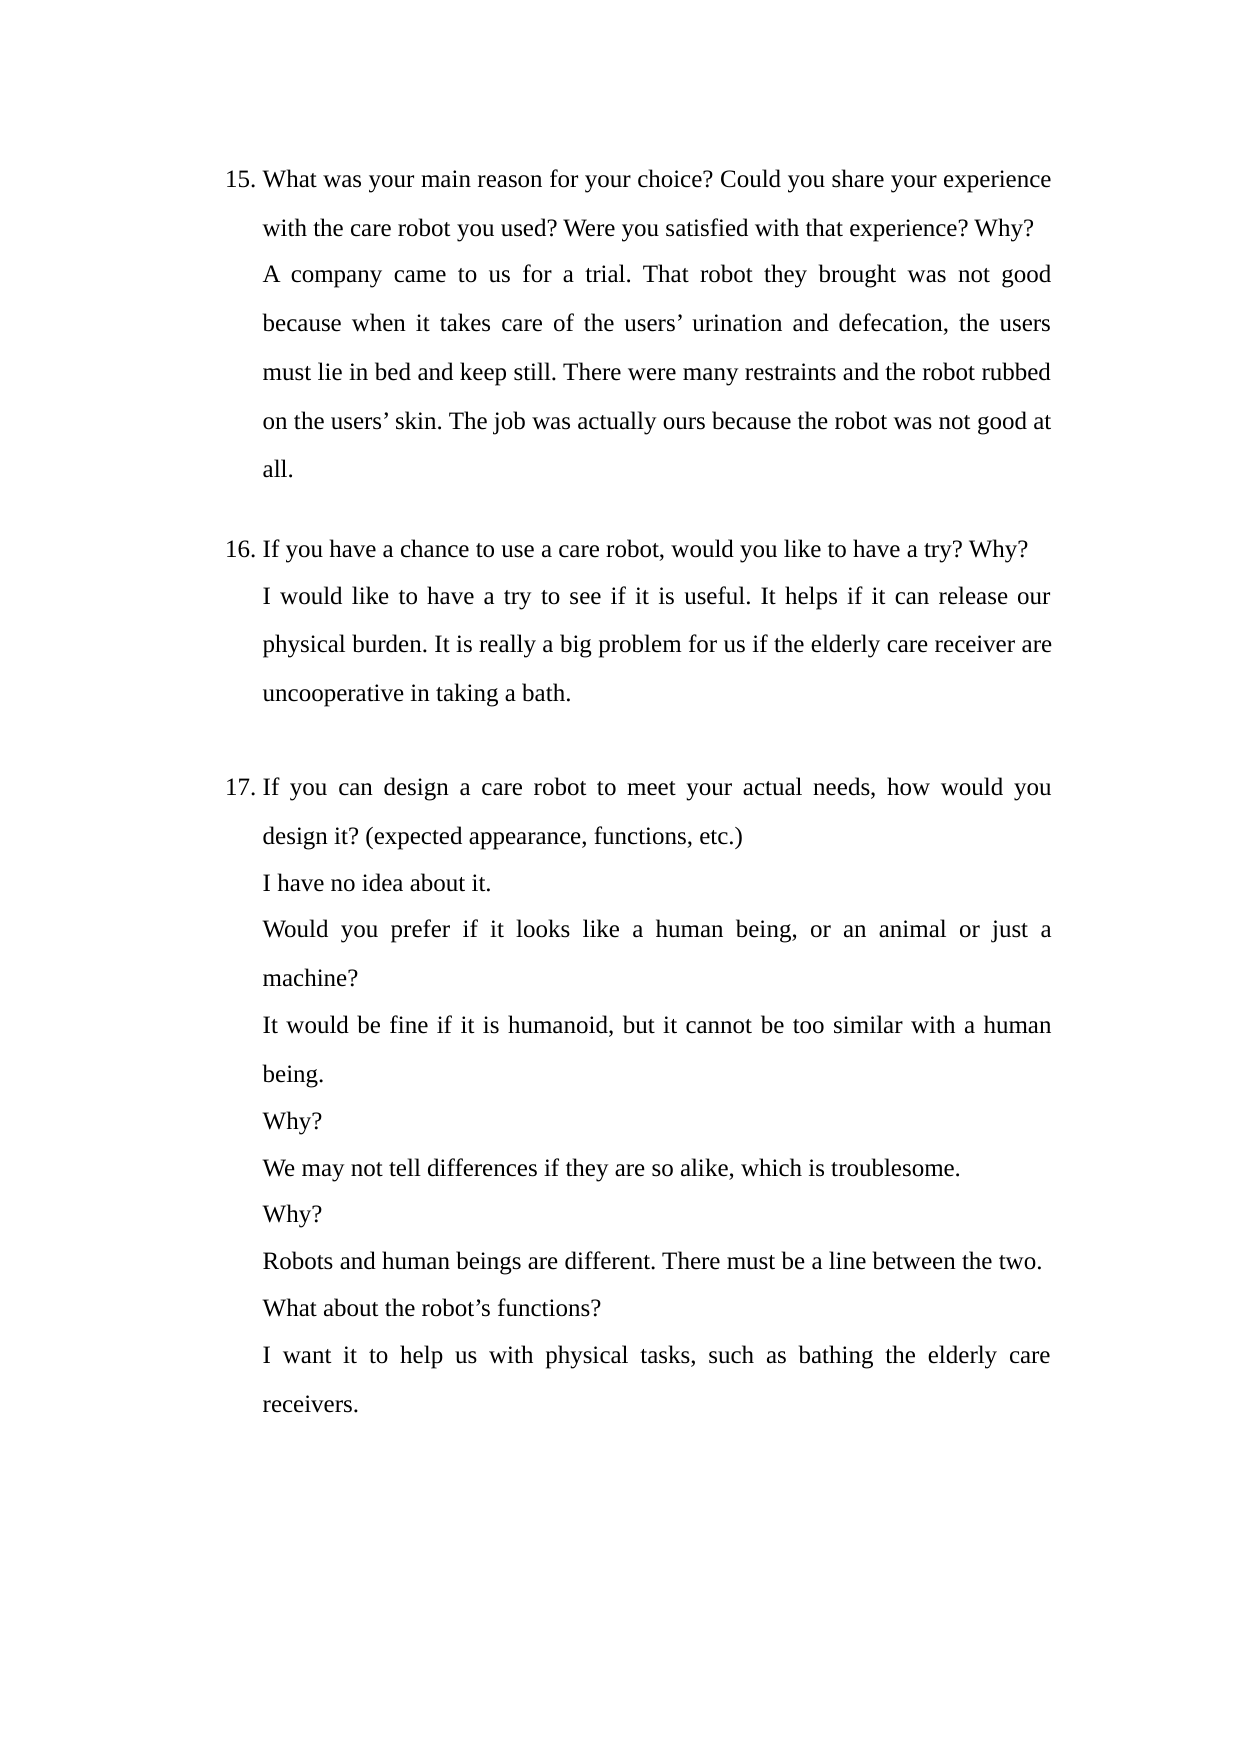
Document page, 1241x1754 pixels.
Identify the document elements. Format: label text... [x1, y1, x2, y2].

list What was your main reason for your choice? Could you share your experience with the care robot you used? Were you satisfied with that experience? Why? [225, 162, 1053, 243]
list We may not tell differences if they are so alike, which is troublesome. [262, 1151, 1053, 1183]
list Robots and human beings are different. There must be a line between the two. [262, 1244, 1053, 1277]
list Why? [262, 1104, 1053, 1136]
list It would be fine if it is humanoid, but it cannot be too similar with a human being. [262, 1008, 1053, 1089]
list I have no idea about it. [262, 866, 1053, 898]
list Why? [262, 1198, 1053, 1230]
list Would you prefer if it looks like a human being, or an animal or just a machine? [262, 913, 1053, 994]
list I want it to help us with physical tasks, such as bathing the elderly care receivers. [262, 1338, 1053, 1419]
list If you can design a care robot to meet your actual needs, how would you design it? (expected appearance, functions, etc.) [225, 770, 1053, 851]
text I would like to have a try to see if it is useful. It helps if it can release our physical burden. It is really a big problem for us if the elderly care receiver are uncooperative in taking a bath. [262, 579, 1053, 709]
list What about the robot’s functions? [262, 1291, 1053, 1324]
list A company came to us for a trial. That robot they brought was not good because when it takes care of the users’ urination and defecation, the users must lie in bed and keep still. There were many restraints and the robot rubbed on the users’ skin. The job was actually ours because the robot was not good at all. [262, 258, 1053, 485]
list If you have a chance to use a care robot, would you like to have a try? Why? [225, 532, 1053, 564]
